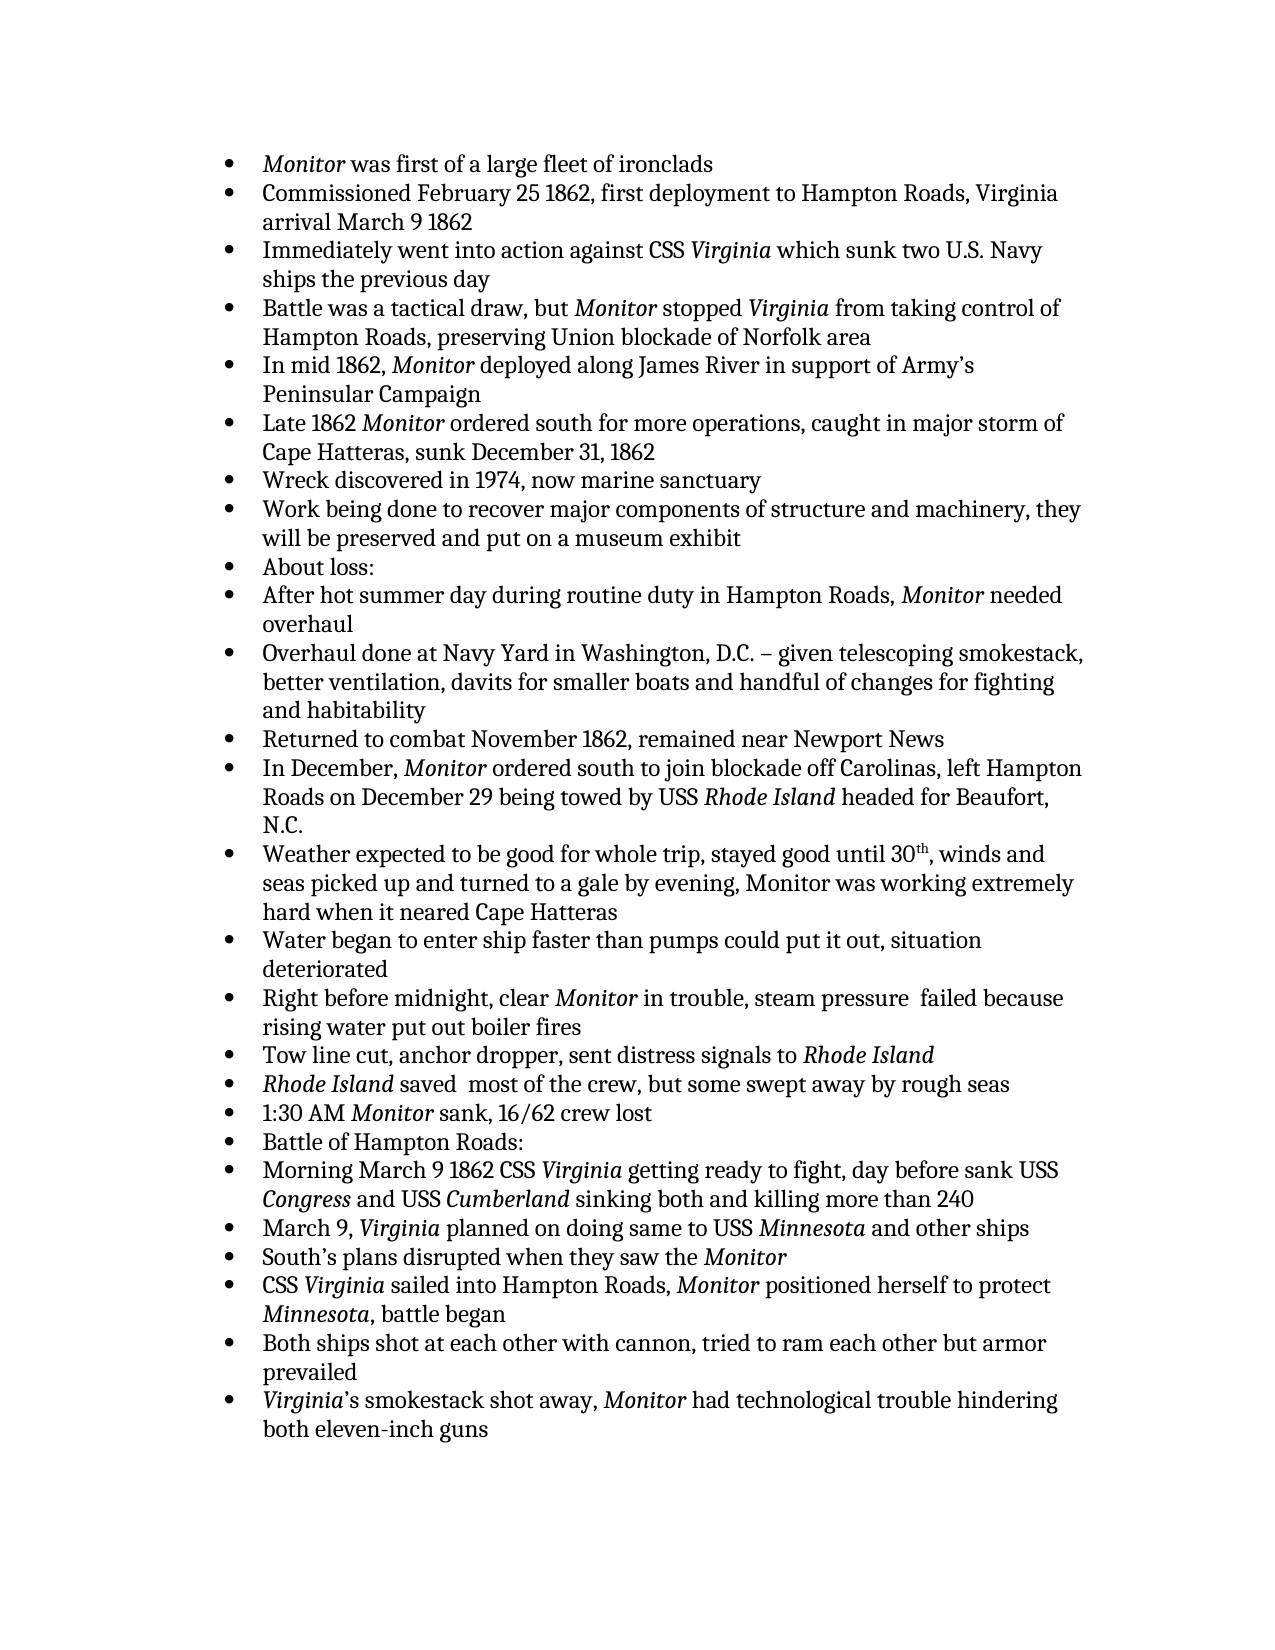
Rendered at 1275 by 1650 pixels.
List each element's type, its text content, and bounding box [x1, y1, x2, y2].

list Overhaul done at Navy Yard in Washington, D.C. – given telescoping smokestack, better ventilation, davits for smaller boats and handful of changes for fighting and habitability [225, 639, 1087, 725]
list Virginia’s smokestack shot away, Monitor had technological trouble hindering both eleven-inch guns [225, 1386, 1087, 1444]
list Immediately went into action against CSS Virginia which sunk two U.S. Navy ships the previous day [225, 236, 1087, 294]
list CSS Virginia sailed into Hampton Roads, Monitor positioned herself to protect Minnesota, battle began [225, 1271, 1087, 1329]
list Battle of Hampton Roads: [225, 1127, 1087, 1156]
list After hot summer day during routine duty in Hampton Roads, Monitor needed overhaul [225, 581, 1087, 639]
list Late 1862 Monitor ordered south for more operations, caught in major storm of Cape Hatteras, sunk December 31, 1862 [225, 409, 1087, 466]
list About loss: [225, 552, 1087, 581]
list 1:30 AM Monitor sank, 16/62 crew lost [225, 1099, 1087, 1127]
list Morning March 9 1862 CSS Virginia getting ready to fight, day before sank USS Congress and USS Cumberland sinking both and killing more than 240 [225, 1156, 1087, 1214]
list In December, Monitor ordered south to join blockade off Carolinas, left Hampton Roads on December 29 being towed by USS Rhode Island headed for Beaufort, N.C. [225, 754, 1087, 840]
list Tow line cut, anchor dropper, sent distress signals to Rhode Island [225, 1041, 1087, 1070]
list Both ships shot at each other with cannon, tried to ram each other but armor prevailed [225, 1329, 1087, 1386]
list Commissioned February 25 1862, first deployment to Hampton Roads, Virginia arrival March 9 1862 [225, 179, 1087, 236]
list Returned to combat November 1862, remained near Newport News [225, 725, 1087, 754]
list Work being done to recover major components of structure and machinery, they will be preserved and put on a museum exhibit [225, 495, 1087, 552]
list South’s plans disrupted when they saw the Monitor [225, 1242, 1087, 1271]
list In mid 1862, Monitor deployed along James River in support of Army’s Peninsular Campaign [225, 351, 1087, 409]
list Battle was a tactical draw, but Monitor stopped Virginia from taking control of Hampton Roads, preserving Union blockade of Norfolk area [225, 294, 1087, 351]
list Right before midnight, clear Monitor in trouble, steam pressure failed because rising water put out boiler fires [225, 984, 1087, 1041]
list Wreck discovered in 1974, now marine sanctuary [225, 466, 1087, 495]
list Water began to enter ship faster than pumps could put it out, situation deteriorated [225, 926, 1087, 984]
list March 9, Virginia planned on doing same to USS Minnesota and other ships [225, 1214, 1087, 1242]
list Monitor was first of a large fleet of ironclads [225, 150, 1087, 179]
list Weather expected to be good for whole trip, stayed good until 30th, winds and seas picked up and turned to a gale by evening, Monitor was working extremely hard when it neared Cape Hatteras [225, 840, 1087, 926]
list Rhode Island saved most of the crew, but some swept away by rough seas [225, 1070, 1087, 1099]
